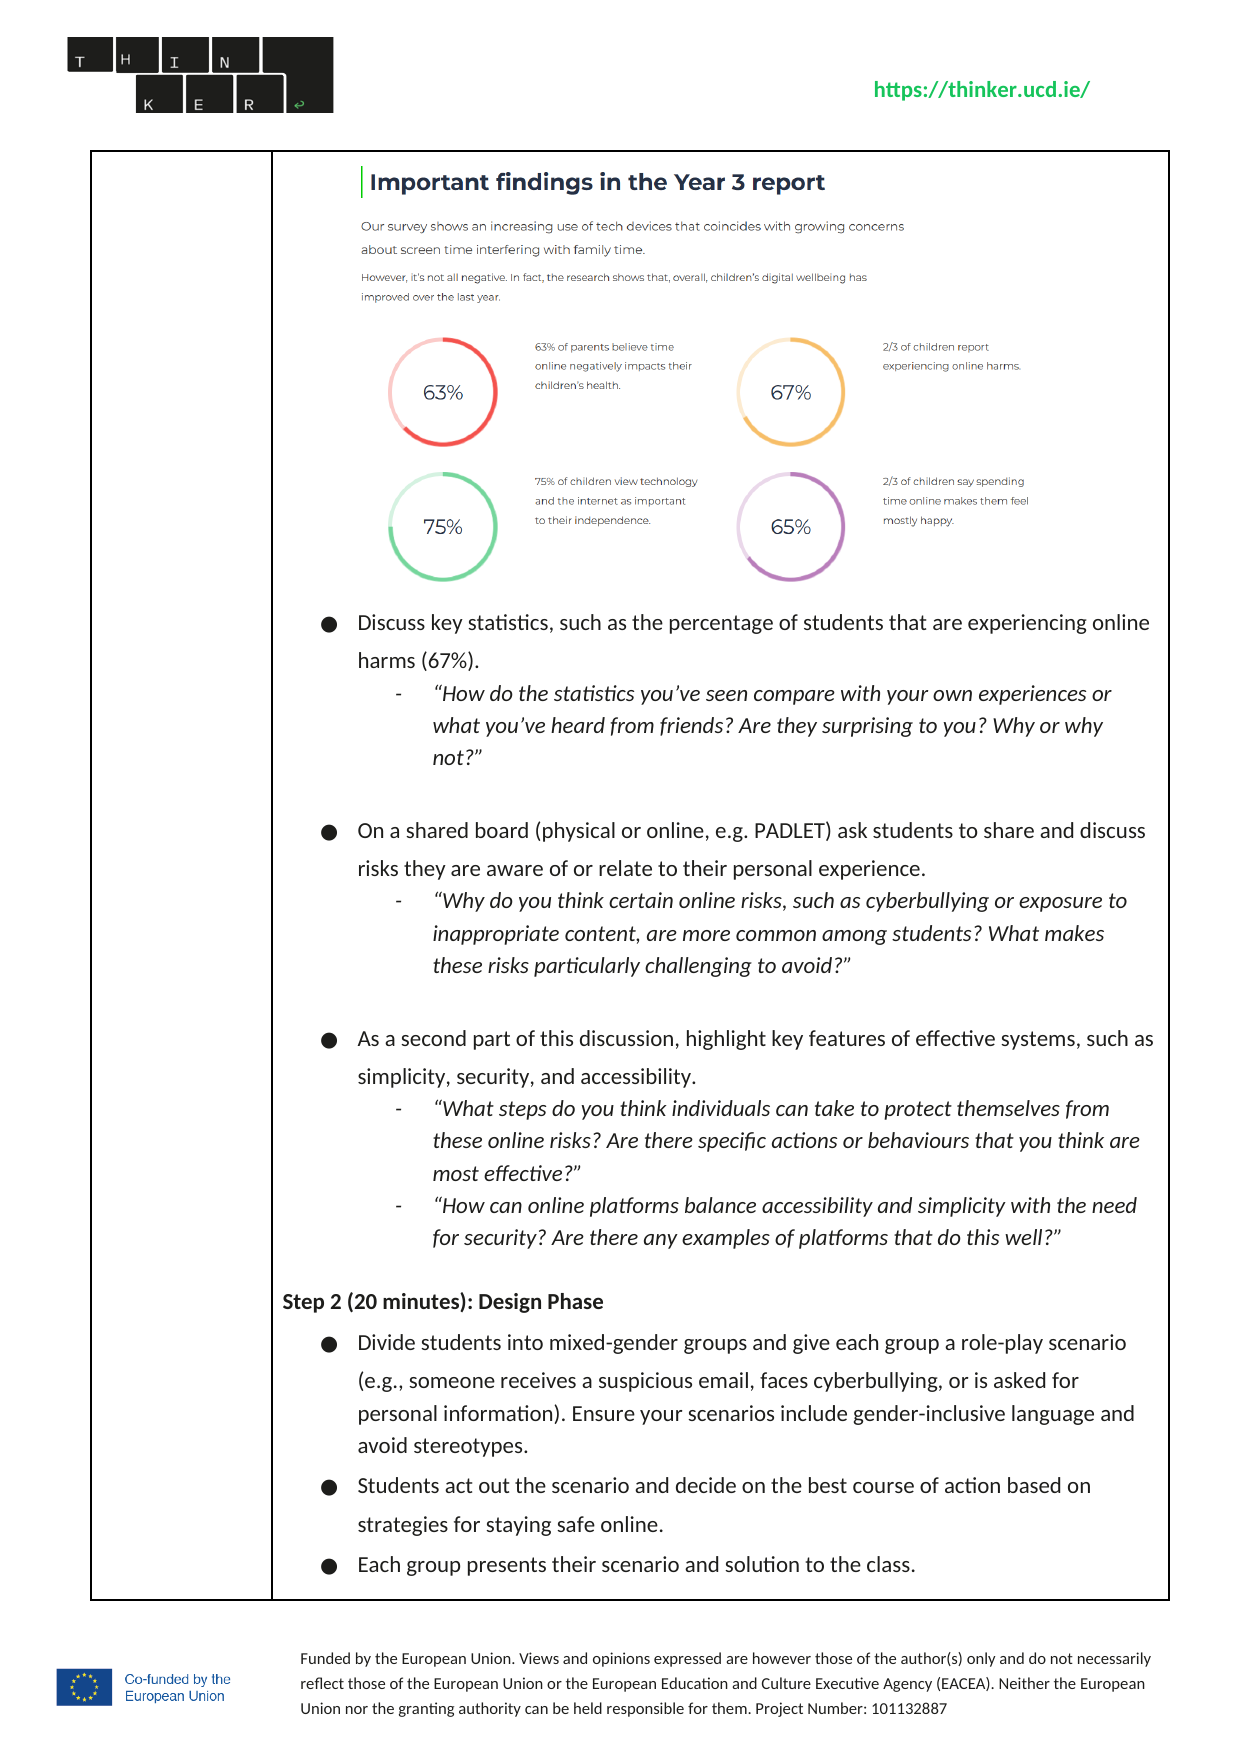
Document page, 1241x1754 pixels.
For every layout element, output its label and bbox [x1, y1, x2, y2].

picture [67, 37, 338, 113]
picture [357, 162, 1051, 596]
picture [44, 1646, 260, 1730]
